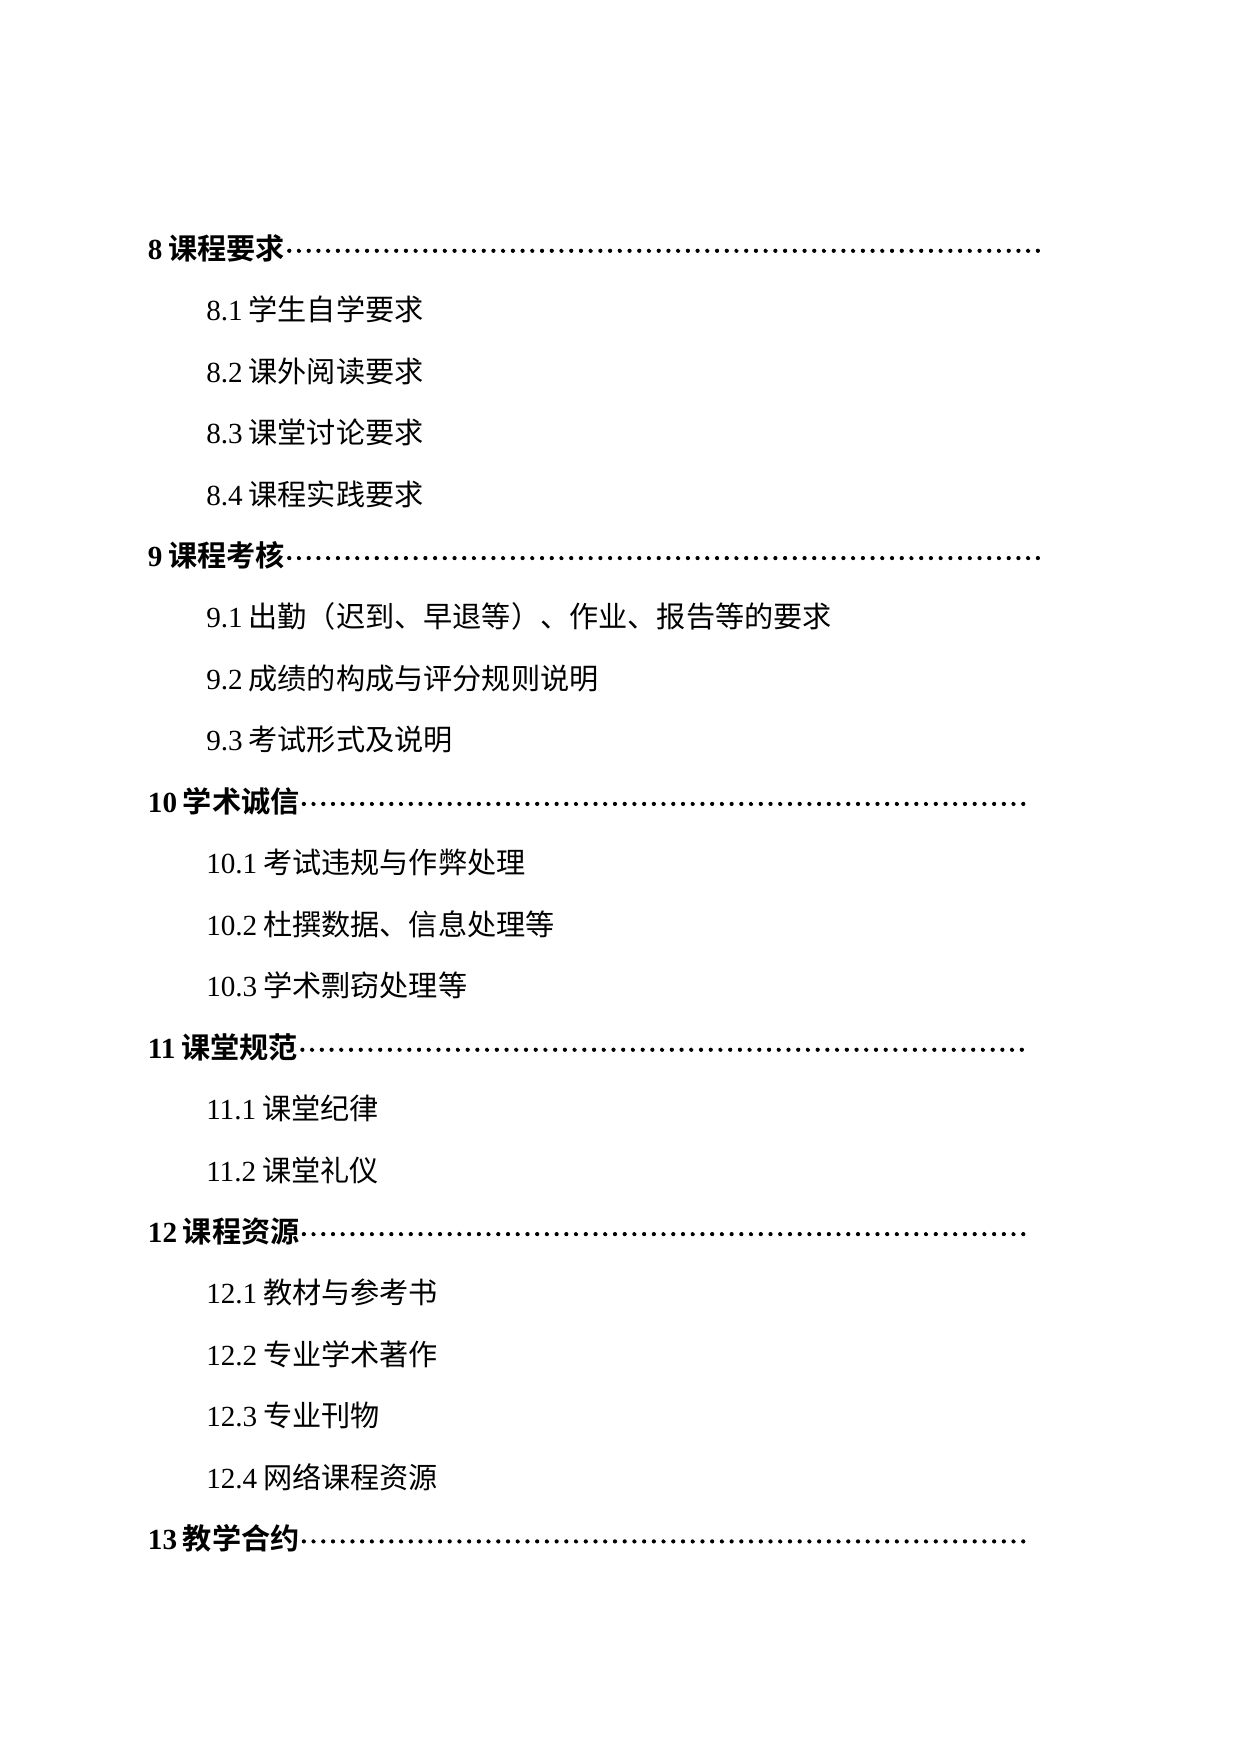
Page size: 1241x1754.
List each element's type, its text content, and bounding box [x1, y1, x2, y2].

text 9课程考核 [148, 523, 1092, 584]
text 9.1出勤（迟到、早退等）、作业、报告等的要求 [148, 584, 1092, 646]
text 11课堂规范 [148, 1015, 1092, 1076]
text 8.4课程实践要求 [148, 462, 1092, 523]
text 12.2专业学术著作 [148, 1322, 1092, 1383]
text 9.3考试形式及说明 [148, 707, 1092, 769]
text 8课程要求 [148, 216, 1092, 277]
text 12课程资源 [148, 1199, 1092, 1261]
text 13教学合约 [148, 1506, 1092, 1568]
text 10.1考试违规与作弊处理 [148, 830, 1092, 892]
text 8.3课堂讨论要求 [148, 400, 1092, 462]
text 8.2课外阅读要求 [148, 339, 1092, 400]
text 11.1课堂纪律 [148, 1076, 1092, 1138]
text 12.4网络课程资源 [148, 1445, 1092, 1506]
text 10学术诚信 [148, 769, 1092, 830]
text 10.2杜撰数据、信息处理等 [148, 892, 1092, 953]
text 12.3专业刊物 [148, 1383, 1092, 1445]
text 11.2课堂礼仪 [148, 1138, 1092, 1199]
text 12.1教材与参考书 [148, 1261, 1092, 1322]
text 9.2成绩的构成与评分规则说明 [148, 646, 1092, 707]
text 8.1学生自学要求 [148, 277, 1092, 339]
text 10.3学术剽窃处理等 [148, 953, 1092, 1015]
